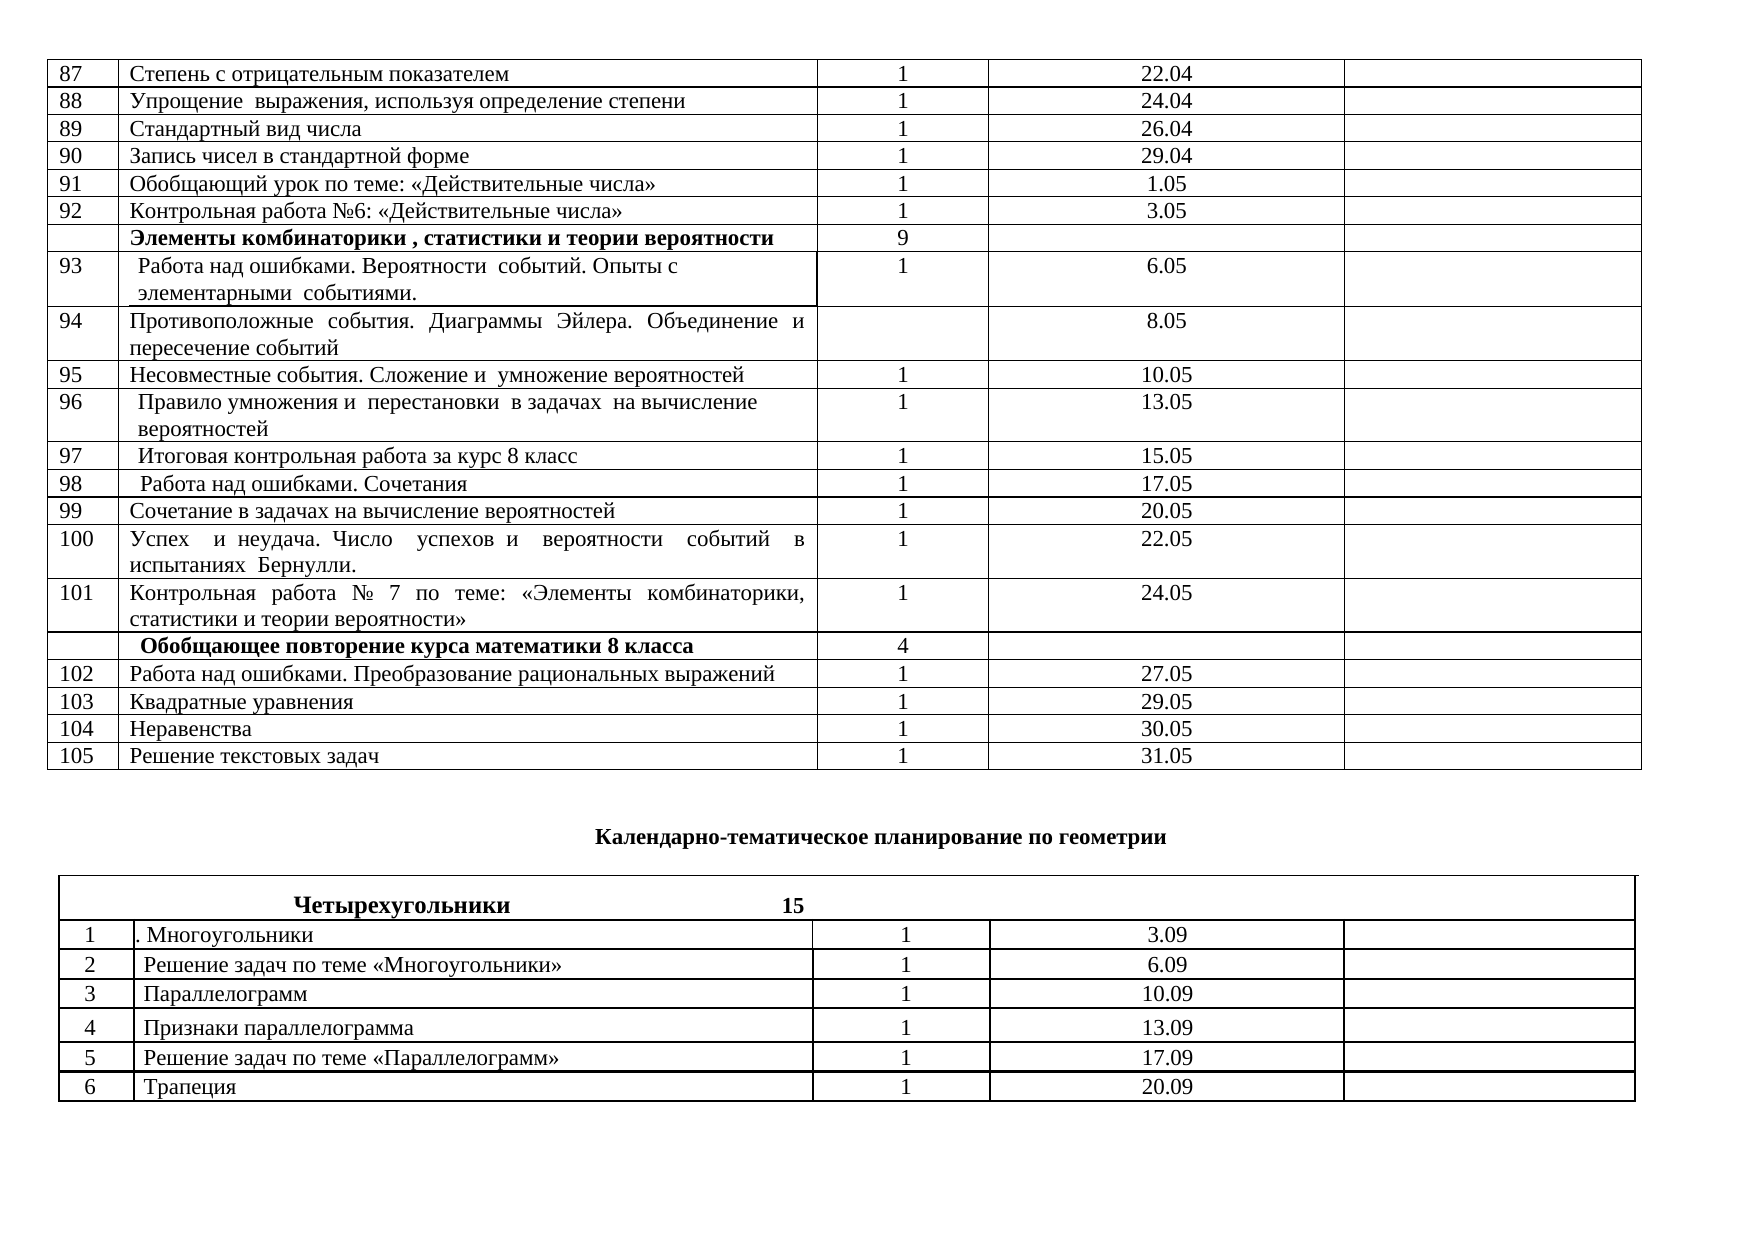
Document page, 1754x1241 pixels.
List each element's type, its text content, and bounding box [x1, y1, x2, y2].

table_cell Упрощение выражения, используя определение степени [119, 88, 817, 114]
table_cell 6.09 [991, 950, 1343, 977]
table_cell [1345, 88, 1641, 114]
table_cell 13.09 [991, 1009, 1343, 1041]
table_cell Трапеция [135, 1073, 812, 1100]
table_cell 22.05 [989, 525, 1344, 578]
table_cell [1345, 1009, 1634, 1041]
table_cell 17.09 [991, 1043, 1343, 1070]
table_cell 6 [60, 1073, 133, 1100]
table_header [990, 876, 1344, 919]
table_cell [1345, 115, 1641, 141]
table_cell 1 [818, 361, 988, 387]
table_cell [1345, 921, 1634, 948]
table_cell 20.05 [989, 498, 1344, 524]
table_cell Итоговая контрольная работа за курс 8 класс [119, 442, 817, 468]
table_cell 24.05 [989, 579, 1344, 631]
table_cell 1 [818, 88, 988, 114]
table_cell [1345, 950, 1634, 977]
table_cell 4 [60, 1009, 133, 1041]
table_cell Параллелограмм [135, 980, 812, 1007]
table_cell [48, 225, 118, 251]
table_cell Обобщающий урок по теме: «Действительные числа» [119, 170, 817, 196]
table_cell 26.04 [989, 115, 1344, 141]
table_cell Неравенства [119, 715, 817, 742]
table_cell 98 [48, 470, 118, 496]
table_cell 3 [60, 980, 133, 1007]
table_cell Степень с отрицательным показателем [119, 60, 817, 86]
table_cell 99 [48, 498, 118, 524]
table_cell [1345, 1043, 1634, 1070]
table_cell 92 [48, 197, 118, 223]
table_cell 9 [818, 225, 988, 251]
table_cell 27.05 [989, 660, 1344, 687]
table_cell 89 [48, 115, 118, 141]
table_cell 1 [818, 688, 988, 714]
table_cell Обобщающее повторение курса математики 8 класса [119, 633, 817, 659]
table_cell Решение задач по теме «Параллелограмм» [135, 1043, 812, 1070]
table_cell [1345, 252, 1641, 306]
table_cell Успех и неудача. Число успехов и вероятности событий в испытаниях Бернулли. [119, 525, 817, 578]
table_cell 1 [818, 470, 988, 496]
table_cell 1 [818, 498, 988, 524]
table_cell 96 [48, 389, 118, 441]
table_cell 1 [818, 525, 988, 578]
table_cell 102 [48, 660, 118, 687]
table_cell 30.05 [989, 715, 1344, 742]
table_cell [1345, 470, 1641, 496]
table_cell 101 [48, 579, 118, 631]
table_cell [1345, 498, 1641, 524]
table_cell Квадратные уравнения [119, 688, 817, 714]
table_cell [989, 633, 1344, 659]
table_cell 22.04 [989, 60, 1344, 86]
table_cell 20.09 [991, 1073, 1343, 1100]
table_cell 103 [48, 688, 118, 714]
table_cell [1345, 525, 1641, 578]
table_cell Контрольная работа № 7 по теме: «Элементы комбинаторики, статистики и теории вероятности» [119, 579, 817, 631]
table_cell 97 [48, 442, 118, 468]
table_cell 88 [48, 88, 118, 114]
table_cell 1 [814, 1043, 989, 1070]
table_cell Несовместные события. Сложение и умножение вероятностей [119, 361, 817, 387]
table_cell 1 [818, 252, 988, 306]
table_cell 1 [818, 579, 988, 631]
table_cell Решение задач по теме «Многоугольники» [135, 950, 812, 977]
table_cell [1345, 660, 1641, 687]
table_cell [1345, 633, 1641, 659]
table_cell 91 [48, 170, 118, 196]
table_cell Противоположные события. Диаграммы Эйлера. Объединение и пересечение событий [119, 307, 817, 360]
table_cell 93 [48, 252, 118, 306]
table_cell 6.05 [989, 252, 1344, 306]
table_cell 10.09 [991, 980, 1343, 1007]
table_header [1344, 876, 1634, 919]
table_cell 1 [818, 142, 988, 169]
table_cell [818, 307, 988, 360]
text Календарно-тематическое планирование по геометрии [59, 823, 1703, 849]
table_cell 5 [60, 1043, 133, 1070]
table_cell [1345, 307, 1641, 360]
table_cell 95 [48, 361, 118, 387]
table_cell Запись чисел в стандартной форме [119, 142, 817, 169]
table_cell [1345, 225, 1641, 251]
table_cell 100 [48, 525, 118, 578]
table_cell [1345, 361, 1641, 387]
table_cell [119, 252, 816, 306]
table_cell 1 [818, 743, 988, 769]
table_cell Решение текстовых задач [119, 743, 817, 769]
table_cell [989, 225, 1344, 251]
table_cell 104 [48, 715, 118, 742]
table_cell 8.05 [989, 307, 1344, 360]
table_cell [1345, 980, 1634, 1007]
table_cell 1 [814, 1009, 989, 1041]
table_cell 29.04 [989, 142, 1344, 169]
table_cell 13.05 [989, 389, 1344, 441]
table_cell [1345, 743, 1641, 769]
table_cell 31.05 [989, 743, 1344, 769]
table_cell Контрольная работа №6: «Действительные числа» [119, 197, 817, 223]
table_cell [1345, 60, 1641, 86]
table_cell [1345, 715, 1641, 742]
table_cell 3.05 [989, 197, 1344, 223]
table_header Четырехугольники 15 [134, 876, 990, 919]
table_cell 24.04 [989, 88, 1344, 114]
table_header [60, 876, 134, 919]
table_cell [1345, 1073, 1634, 1100]
table_cell 29.05 [989, 688, 1344, 714]
table_cell 17.05 [989, 470, 1344, 496]
table_cell Элементы комбинаторики , статистики и теории вероятности [119, 225, 817, 251]
table_cell 1 [818, 389, 988, 441]
table_cell 15.05 [989, 442, 1344, 468]
table_cell 4 [818, 633, 988, 659]
table_cell 1 [818, 442, 988, 468]
table_cell [48, 633, 118, 659]
table_cell 1 [818, 660, 988, 687]
table_cell Работа над ошибками. Преобразование рациональных выражений [119, 660, 817, 687]
table_cell [1345, 142, 1641, 169]
table_cell 1 [814, 1073, 989, 1100]
table_cell Сочетание в задачах на вычисление вероятностей [119, 498, 817, 524]
table_cell Правило умножения и перестановки в задачах на вычисление вероятностей [119, 389, 817, 441]
table_cell 1 [818, 715, 988, 742]
table_cell . Многоугольники [135, 921, 812, 948]
table_cell 1 [818, 115, 988, 141]
table_cell 105 [48, 743, 118, 769]
table_cell [1345, 170, 1641, 196]
table_cell [1345, 442, 1641, 468]
table_cell 10.05 [989, 361, 1344, 387]
table_cell Стандартный вид числа [119, 115, 817, 141]
table_cell [1345, 197, 1641, 223]
table_cell Признаки параллелограмма [135, 1009, 812, 1041]
table_cell Работа над ошибками. Сочетания [119, 470, 817, 496]
table_cell 1 [818, 197, 988, 223]
table_cell 1 [818, 60, 988, 86]
table_cell 94 [48, 307, 118, 360]
table_cell 1 [814, 980, 989, 1007]
table_cell [1345, 688, 1641, 714]
table_cell 2 [60, 950, 133, 977]
table_cell 87 [48, 60, 118, 86]
table_cell 1 [814, 950, 989, 977]
table_cell 1 [60, 921, 133, 948]
table_cell 3.09 [991, 921, 1343, 948]
table_cell [1345, 389, 1641, 441]
table_cell 90 [48, 142, 118, 169]
table_cell 1 [818, 170, 988, 196]
table_cell 1 [813, 921, 989, 948]
table_cell [1345, 579, 1641, 631]
table_cell 1.05 [989, 170, 1344, 196]
